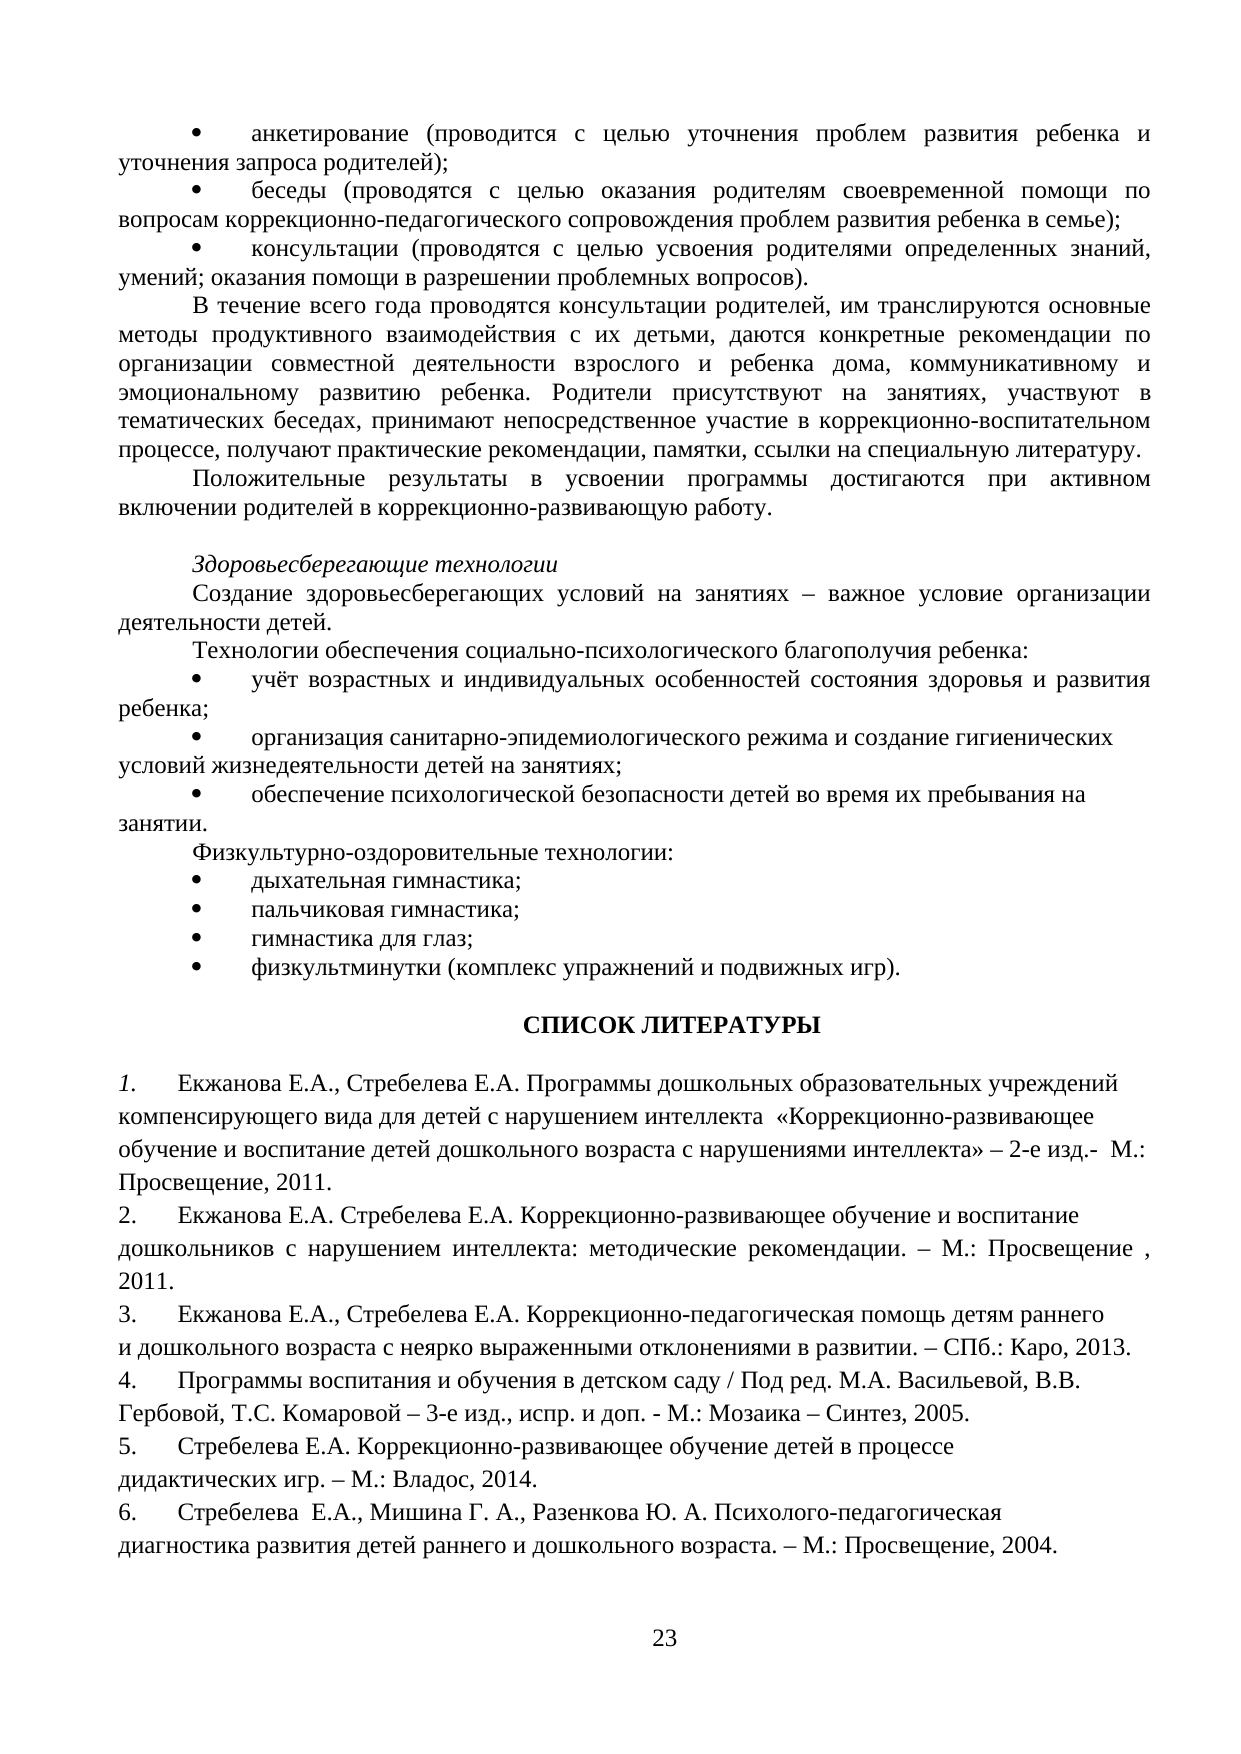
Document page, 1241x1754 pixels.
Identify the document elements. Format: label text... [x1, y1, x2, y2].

list Екжанова Е.А. Стребелева Е.А. Коррекционно-развивающее обучение и воспитание [118, 1200, 1152, 1228]
list Программы воспитания и обучения в детском саду / Под ред. М.А. Васильевой, В.В. [118, 1365, 1152, 1394]
list Здоровьесберегающие технологии [118, 549, 1110, 578]
list Екжанова Е.А., Стребелева Е.А. Коррекционно-педагогическая помощь детям раннего [118, 1299, 1152, 1328]
list гимнастика для глаз; [118, 923, 1152, 952]
list дошкольников с нарушением интеллекта: методические рекомендации. – М.: Просвещение , 2011. [118, 1233, 1152, 1294]
list физкультминутки (комплекс упражнений и подвижных игр). [118, 952, 1152, 981]
list консультации (проводятся с целью усвоения родителями определенных знаний, умений; оказания помощи в разрешении проблемных вопросов). [118, 233, 1152, 291]
list Екжанова Е.А., Стребелева Е.А. Программы дошкольных образовательных учреждений компенсирующего вида для детей с нарушением интеллекта «Коррекционно-развивающее обучение и воспитание детей дошкольного возраста с нарушениями интеллекта» – 2-е изд.- М.: Просвещение, 2011. [118, 1068, 1152, 1196]
text Физкультурно-оздоровительные технологии: [118, 837, 1152, 866]
list дидактических игр. – М.: Владос, 2014. [118, 1464, 1152, 1493]
list Стребелева Е.А., Мишина Г. А., Разенкова Ю. А. Психолого-педагогическая [118, 1497, 1152, 1526]
text СПИСОК ЛИТЕРАТУРЫ [118, 1010, 1152, 1038]
list пальчиковая гимнастика; [118, 894, 1152, 923]
list обеспечение психологической безопасности детей во время их пребывания на занятии. [118, 779, 1152, 837]
list учёт возрастных и индивидуальных особенностей состояния здоровья и развития ребенка; [118, 664, 1152, 722]
list Гербовой, Т.С. Комаровой – 3-е изд., испр. и доп. - М.: Мозаика – Синтез, 2005. [118, 1398, 1152, 1427]
list дыхательная гимнастика; [118, 866, 1152, 894]
list Стребелева Е.А. Коррекционно-развивающее обучение детей в процессе [118, 1431, 1152, 1460]
text Положительные результаты в усвоении программы достигаются при активном включении родителей в коррекционно-развивающую работу. [118, 463, 1152, 521]
text Технологии обеспечения социально-психологического благополучия ребенка: [118, 636, 1152, 664]
list организация санитарно-эпидемиологического режима и создание гигиенических условий жизнедеятельности детей на занятиях; [118, 722, 1152, 779]
text В течение всего года проводятся консультации родителей, им транслируются основные методы продуктивного взаимодействия с их детьми, даются конкретные рекомендации по организации совместной деятельности взрослого и ребенка дома, коммуникативному и эмоциональному развитию ребенка. Родители присутствуют на занятиях, участвуют в тематических беседах, принимают непосредственное участие в коррекционно-воспитательном процессе, получают практические рекомендации, памятки, ссылки на специальную литературу. [118, 291, 1152, 463]
list анкетирование (проводится с целью уточнения проблем развития ребенка и уточнения запроса родителей); [118, 118, 1152, 176]
list и дошкольного возраста с неярко выраженными отклонениями в развитии. – СПб.: Каро, 2013. [118, 1332, 1152, 1361]
text Создание здоровьесберегающих условий на занятиях – важное условие организации деятельности детей. [118, 578, 1152, 636]
list беседы (проводятся с целью оказания родителям своевременной помощи по вопросам коррекционно-педагогического сопровождения проблем развития ребенка в семье); [118, 176, 1152, 233]
list диагностика развития детей раннего и дошкольного возраста. – М.: Просвещение, 2004. [118, 1530, 1152, 1559]
